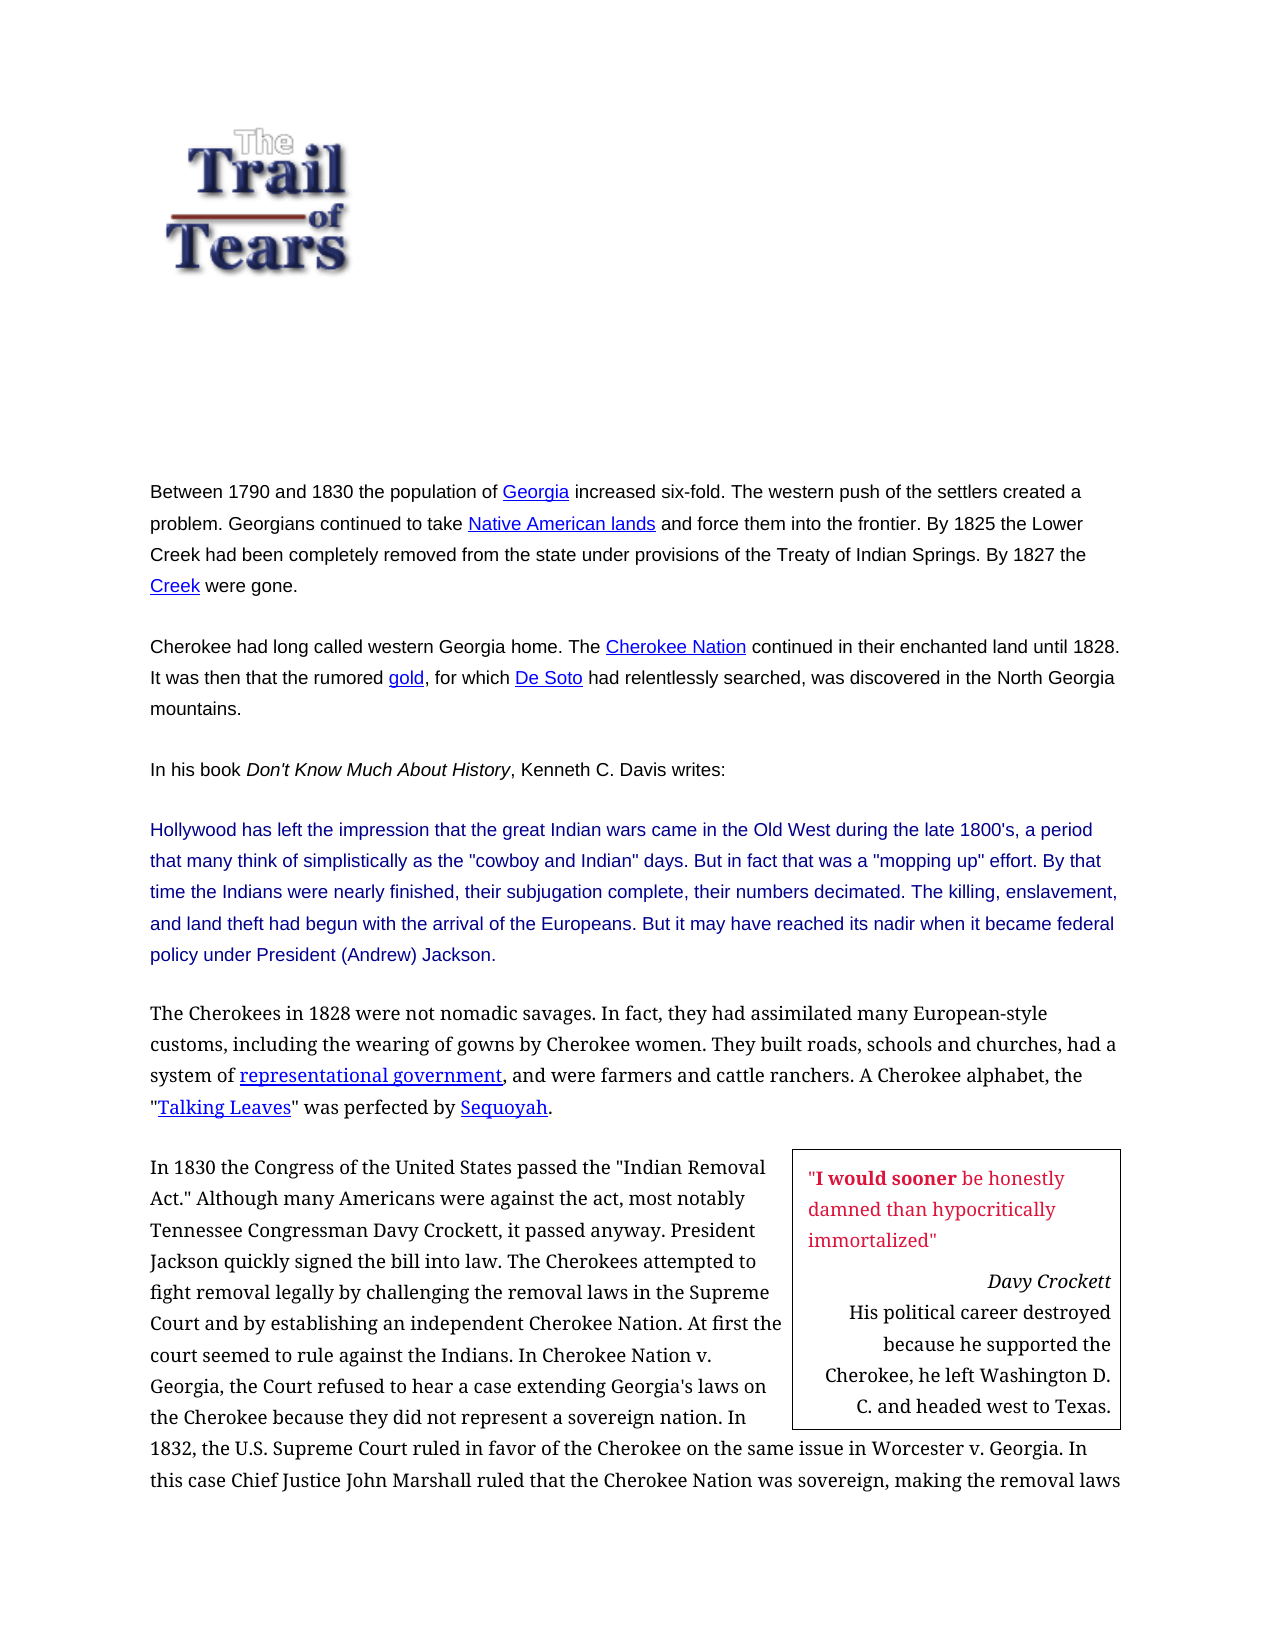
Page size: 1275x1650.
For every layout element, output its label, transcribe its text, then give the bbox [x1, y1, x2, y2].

table_header [793, 1150, 1120, 1428]
text In his book Don't Know Much About History, Kenneth C. Davis writes: [150, 749, 1125, 780]
text The Cherokees in 1828 were not nomadic savages. In fact, they had assimilated many European-style customs, including the wearing of gowns by Cherokee women. They built roads, schools and churches, had a system of representational government, and were farmers and cattle ranchers. A Cherokee alphabet, the "Talking Leaves" was perfected by Sequoyah. [150, 994, 1125, 1119]
text Hollywood has left the impression that the great Indian wars came in the Old West during the late 1800's, a period that many think of simplistically as the "cowboy and Indian" days. But in fact that was a "mopping up" effort. By that time the Indians were nearly finished, their subjugation complete, their numbers decimated. The killing, enslavement, and land theft had begun with the arrival of the Europeans. But it may have reached its nadir when it became federal policy under President (Andrew) Jackson. [150, 809, 1125, 965]
text Between 1790 and 1830 the population of Georgia increased six-fold. The western push of the settlers created a problem. Georgians continued to take Native American lands and force them into the frontier. By 1825 the Lower Creek had been completely removed from the state under provisions of the Treaty of Indian Springs. By 1827 the Creek were gone. [150, 472, 1125, 597]
picture [140, 126, 372, 287]
text Cherokee had long called western Georgia home. The Cherokee Nation continued in their enchanted land until 1828. It was then that the rumored gold, for which De Soto had relentlessly searched, was discovered in the North Georgia mountains. [150, 626, 1125, 719]
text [150, 1149, 1125, 1492]
